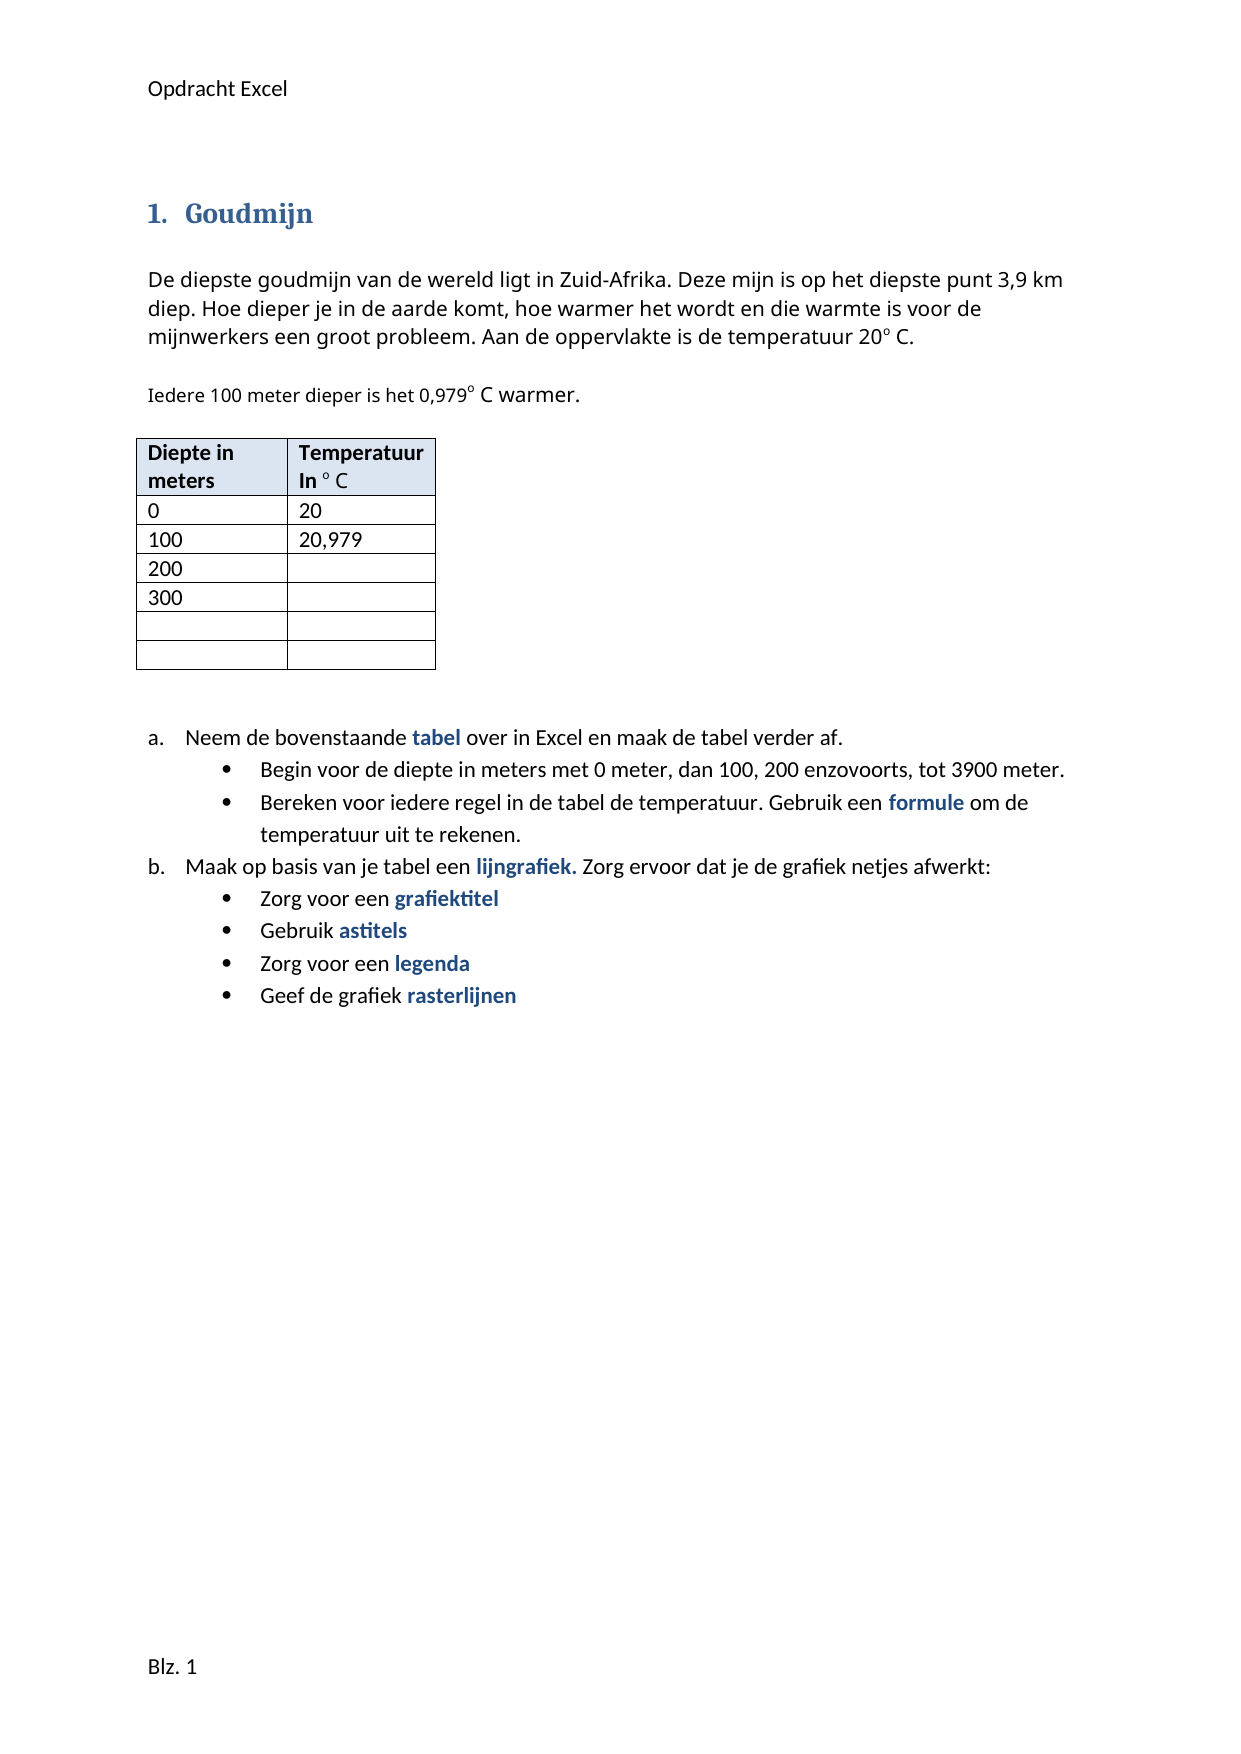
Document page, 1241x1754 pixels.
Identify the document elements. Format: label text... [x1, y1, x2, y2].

table_cell [288, 612, 435, 640]
table_cell 20 [288, 496, 435, 524]
list Begin voor de diepte in meters met 0 meter, dan 100, 200 enzovoorts, tot 3900 meter. [223, 756, 1093, 783]
table_cell [137, 612, 287, 640]
table_cell [288, 554, 435, 582]
list Bereken voor iedere regel in de tabel de temperatuur. Gebruik een formule om de temperatuur uit te rekenen. [223, 788, 1093, 848]
table_cell 0 [137, 496, 287, 524]
table_cell [288, 583, 435, 611]
table_cell [288, 641, 435, 669]
table_cell 100 [137, 525, 287, 553]
text Iedere 100 meter dieper is het 0,979o C warmer. [148, 380, 1093, 408]
table_cell [137, 641, 287, 669]
text De diepste goudmijn van de wereld ligt in Zuid-Afrika. Deze mijn is op het diepste punt 3,9 km diep. Hoe dieper je in de aarde komt, hoe warmer het wordt en die warmte is voor de mijnwerkers een groot probleem. Aan de oppervlakte is de temperatuur 20o C. [148, 265, 1093, 351]
table_header Diepte in meters [137, 439, 287, 495]
list Geef de grafiek rasterlijnen [223, 981, 1093, 1009]
list Maak op basis van je tabel een lijngrafiek. Zorg ervoor dat je de grafiek netjes afwerkt: [148, 852, 1093, 880]
list Zorg voor een legenda [223, 949, 1093, 977]
subtitle Goudmijn [148, 198, 1093, 231]
table_cell 20,979 [288, 525, 435, 553]
table_cell 200 [137, 554, 287, 582]
table_cell 300 [137, 583, 287, 611]
list Gebruik astitels [223, 916, 1093, 944]
table_header Temperatuur In o C [288, 439, 435, 495]
list Zorg voor een grafiektitel [223, 884, 1093, 912]
list Neem de bovenstaande tabel over in Excel en maak de tabel verder af. [148, 723, 1093, 751]
